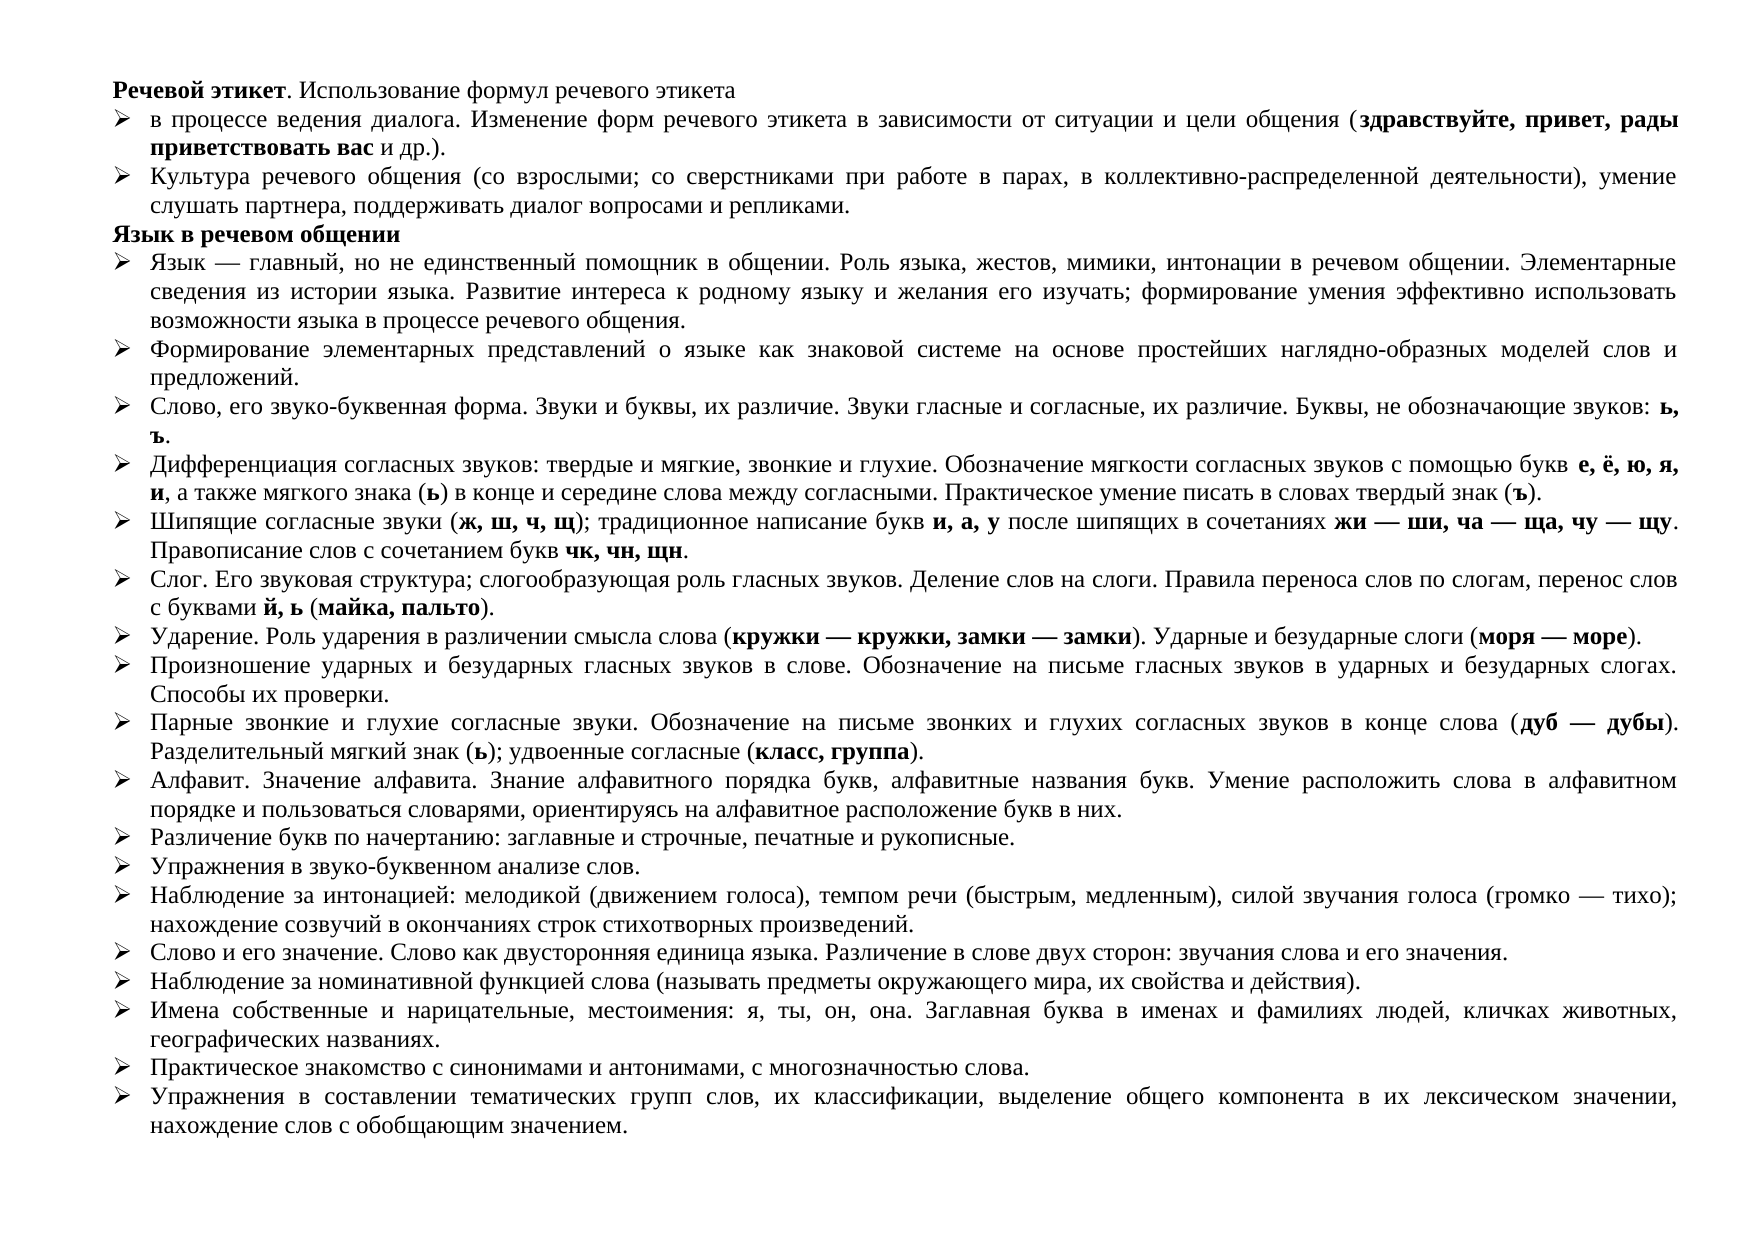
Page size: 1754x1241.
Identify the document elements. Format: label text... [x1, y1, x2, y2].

list Наблюдение за номинативной функцией слова (называть предметы окружающего мира, их свойства и действия). [112, 966, 1679, 995]
text Речевой этикет. Использование формул речевого этикета [112, 75, 1679, 104]
list Имена собственные и нарицательные, местоимения: я, ты, он, она. Заглавная буква в именах и фамилиях людей, кличках животных, географических названиях. [112, 995, 1679, 1052]
list Слово и его значение. Слово как двусторонняя единица языка. Различение в слове двух сторон: звучания слова и его значения. [112, 937, 1679, 966]
list Наблюдение за интонацией: мелодикой (движением голоса), темпом речи (быстрым, медленным), силой звучания голоса (громко — тихо); нахождение созвучий в окончаниях строк стихотворных произведений. [112, 880, 1679, 937]
list Различение букв по начертанию: заглавные и строчные, печатные и рукописные. [112, 822, 1679, 851]
list Упражнения в составлении тематических групп слов, их классификации, выделение общего компонента в их лексическом значении, нахождение слов с обобщающим значением. [112, 1081, 1679, 1139]
list Упражнения в звуко-буквенном анализе слов. [112, 851, 1679, 880]
list Язык — главный, но не единственный помощник в общении. Роль языка, жестов, мимики, интонации в речевом общении. Элементарные сведения из истории языка. Развитие интереса к родному языку и желания его изучать; формирование умения эффективно использовать возможности языка в процессе речевого общения. [112, 247, 1679, 334]
list Слово, его звуко-буквенная форма. Звуки и буквы, их различие. Звуки гласные и согласные, их различие. Буквы, не обозначающие звуков: ь, ъ. [112, 391, 1679, 449]
list Формирование элементарных представлений о языке как знаковой системе на основе простейших наглядно-образных моделей слов и предложений. [112, 334, 1679, 391]
list Культура речевого общения (со взрослыми; со сверстниками при работе в парах, в коллективно-распределенной деятельности), умение слушать партнера, поддерживать диалог вопросами и репликами. [112, 161, 1679, 219]
list Произношение ударных и безударных гласных звуков в слове. Обозначение на письме гласных звуков в ударных и безударных слогах. Способы их проверки. [112, 650, 1679, 707]
list в процессе ведения диалога. Изменение форм речевого этикета в зависимости от ситуации и цели общения (здравствуйте, привет, рады приветствовать вас и др.). [112, 104, 1679, 161]
list Алфавит. Значение алфавита. Знание алфавитного порядка букв, алфавитные названия букв. Умение расположить слова в алфавитном порядке и пользоваться словарями, ориентируясь на алфавитное расположение букв в них. [112, 765, 1679, 822]
list Ударение. Роль ударения в различении смысла слова (кружки — кружки, замки — замки). Ударные и безударные слоги (моря — море). [112, 621, 1679, 650]
text Язык в речевом общении [112, 219, 1679, 247]
list Дифференциация согласных звуков: твердые и мягкие, звонкие и глухие. Обозначение мягкости согласных звуков с помощью букв е, ё, ю, я, и, а также мягкого знака (ь) в конце и середине слова между согласными. Практическое умение писать в словах твердый знак (ъ). [112, 449, 1679, 506]
list Слог. Его звуковая структура; слогообразующая роль гласных звуков. Деление слов на слоги. Правила переноса слов по слогам, перенос слов с буквами й, ь (майка, пальто). [112, 564, 1679, 621]
list Парные звонкие и глухие согласные звуки. Обозначение на письме звонких и глухих согласных звуков в конце слова (дуб — дубы). Разделительный мягкий знак (ь); удвоенные согласные (класс, группа). [112, 707, 1679, 765]
list Шипящие согласные звуки (ж, ш, ч, щ); традиционное написание букв и, а, у после шипящих в сочетаниях жи — ши, ча — ща, чу — щу. Правописание слов с сочетанием букв чк, чн, щн. [112, 506, 1679, 564]
list Практическое знакомство с синонимами и антонимами, с многозначностью слова. [112, 1052, 1679, 1081]
